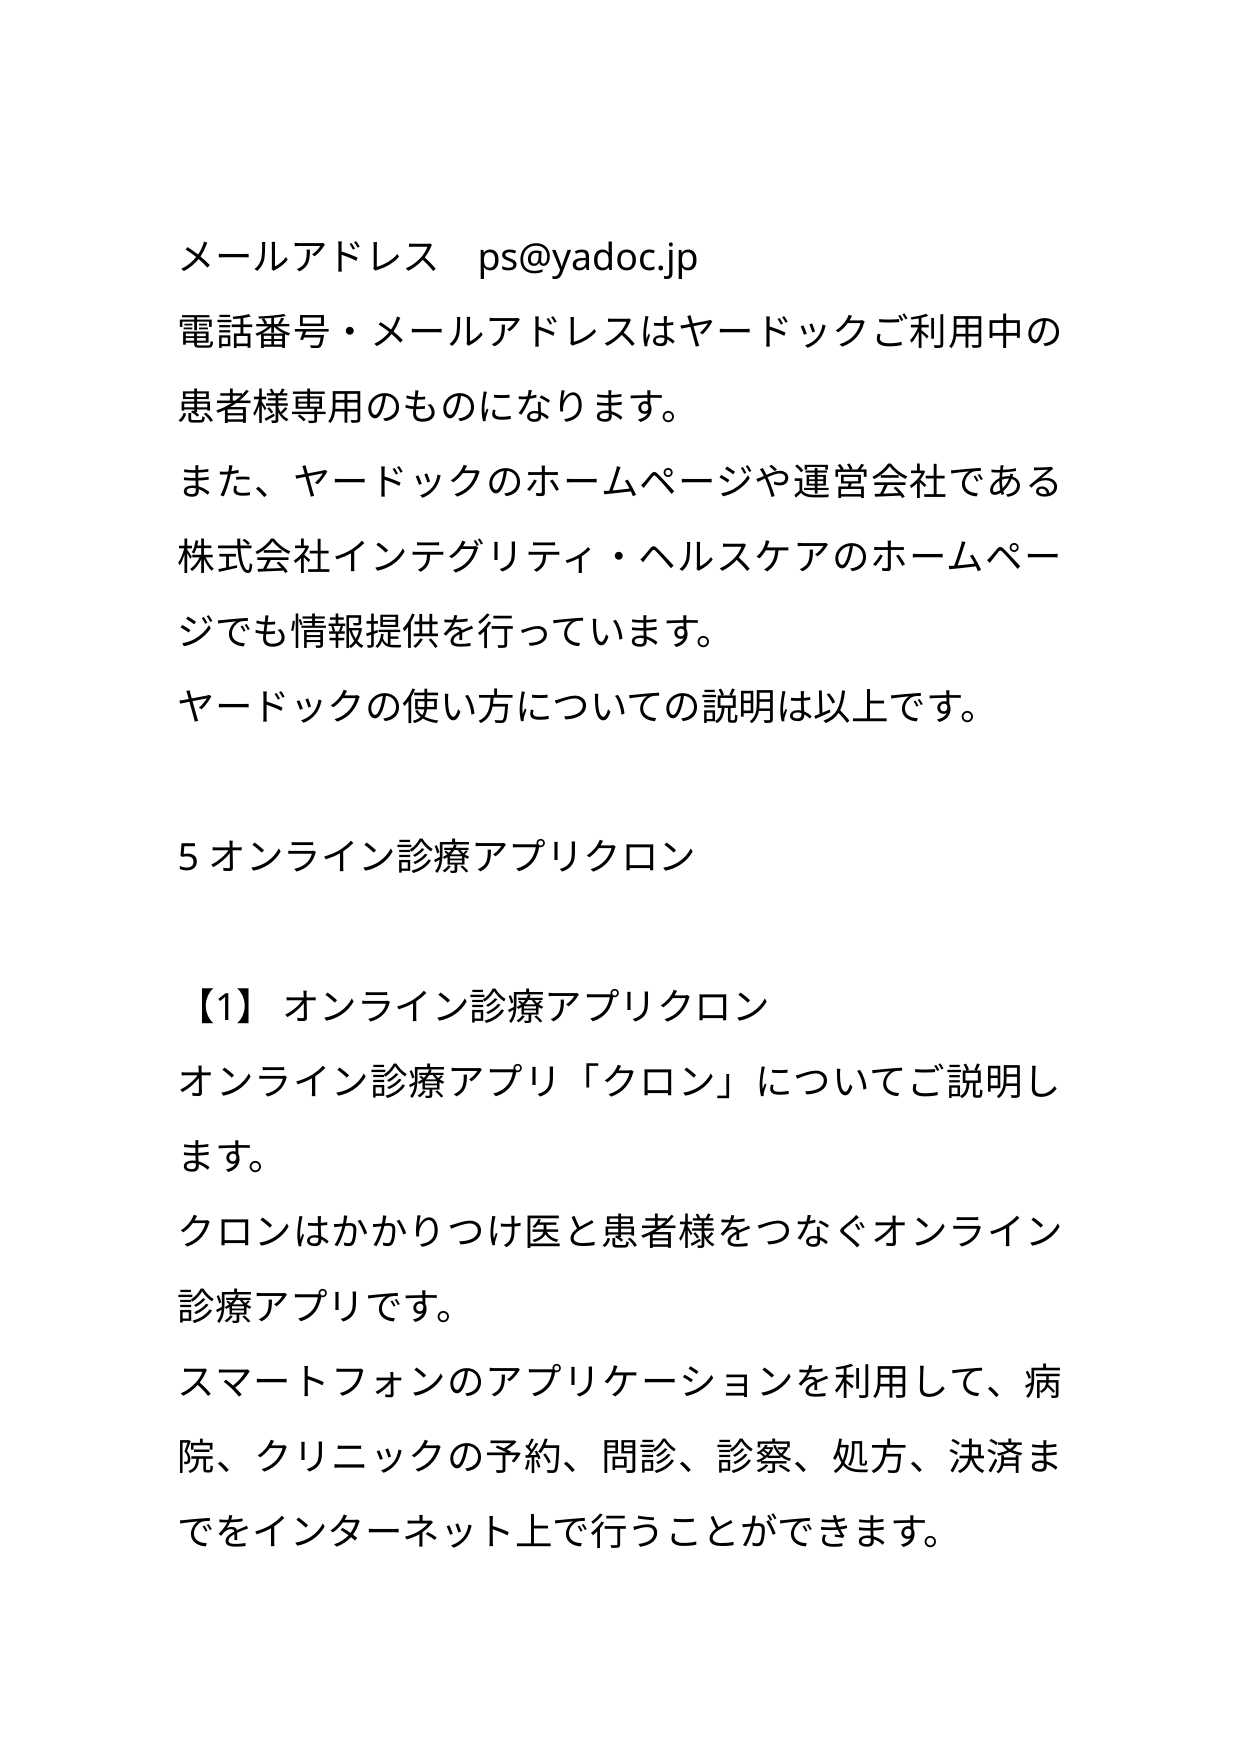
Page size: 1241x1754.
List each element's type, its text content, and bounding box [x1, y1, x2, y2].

text 電話番号・メールアドレスはヤードックご利用中の患者様専用のものになります。 [177, 292, 1063, 442]
text また、ヤードックのホームページや運営会社である株式会社インテグリティ・ヘルスケアのホームページでも情報提供を行っています。 [177, 442, 1063, 667]
text メールアドレス ps@yadoc.jp [177, 217, 1063, 292]
text ヤードックの使い方についての説明は以上です。 [177, 667, 1063, 742]
text 5 オンライン診療アプリクロン [177, 817, 1063, 892]
text スマートフォンのアプリケーションを利用して、病院、クリニックの予約、問診、診察、処方、決済までをインターネット上で行うことができます。 [177, 1342, 1063, 1567]
text 【1】 オンライン診療アプリクロン [177, 967, 1063, 1042]
text オンライン診療アプリ「クロン」についてご説明します。 [177, 1042, 1063, 1192]
text クロンはかかりつけ医と患者様をつなぐオンライン診療アプリです。 [177, 1192, 1063, 1342]
